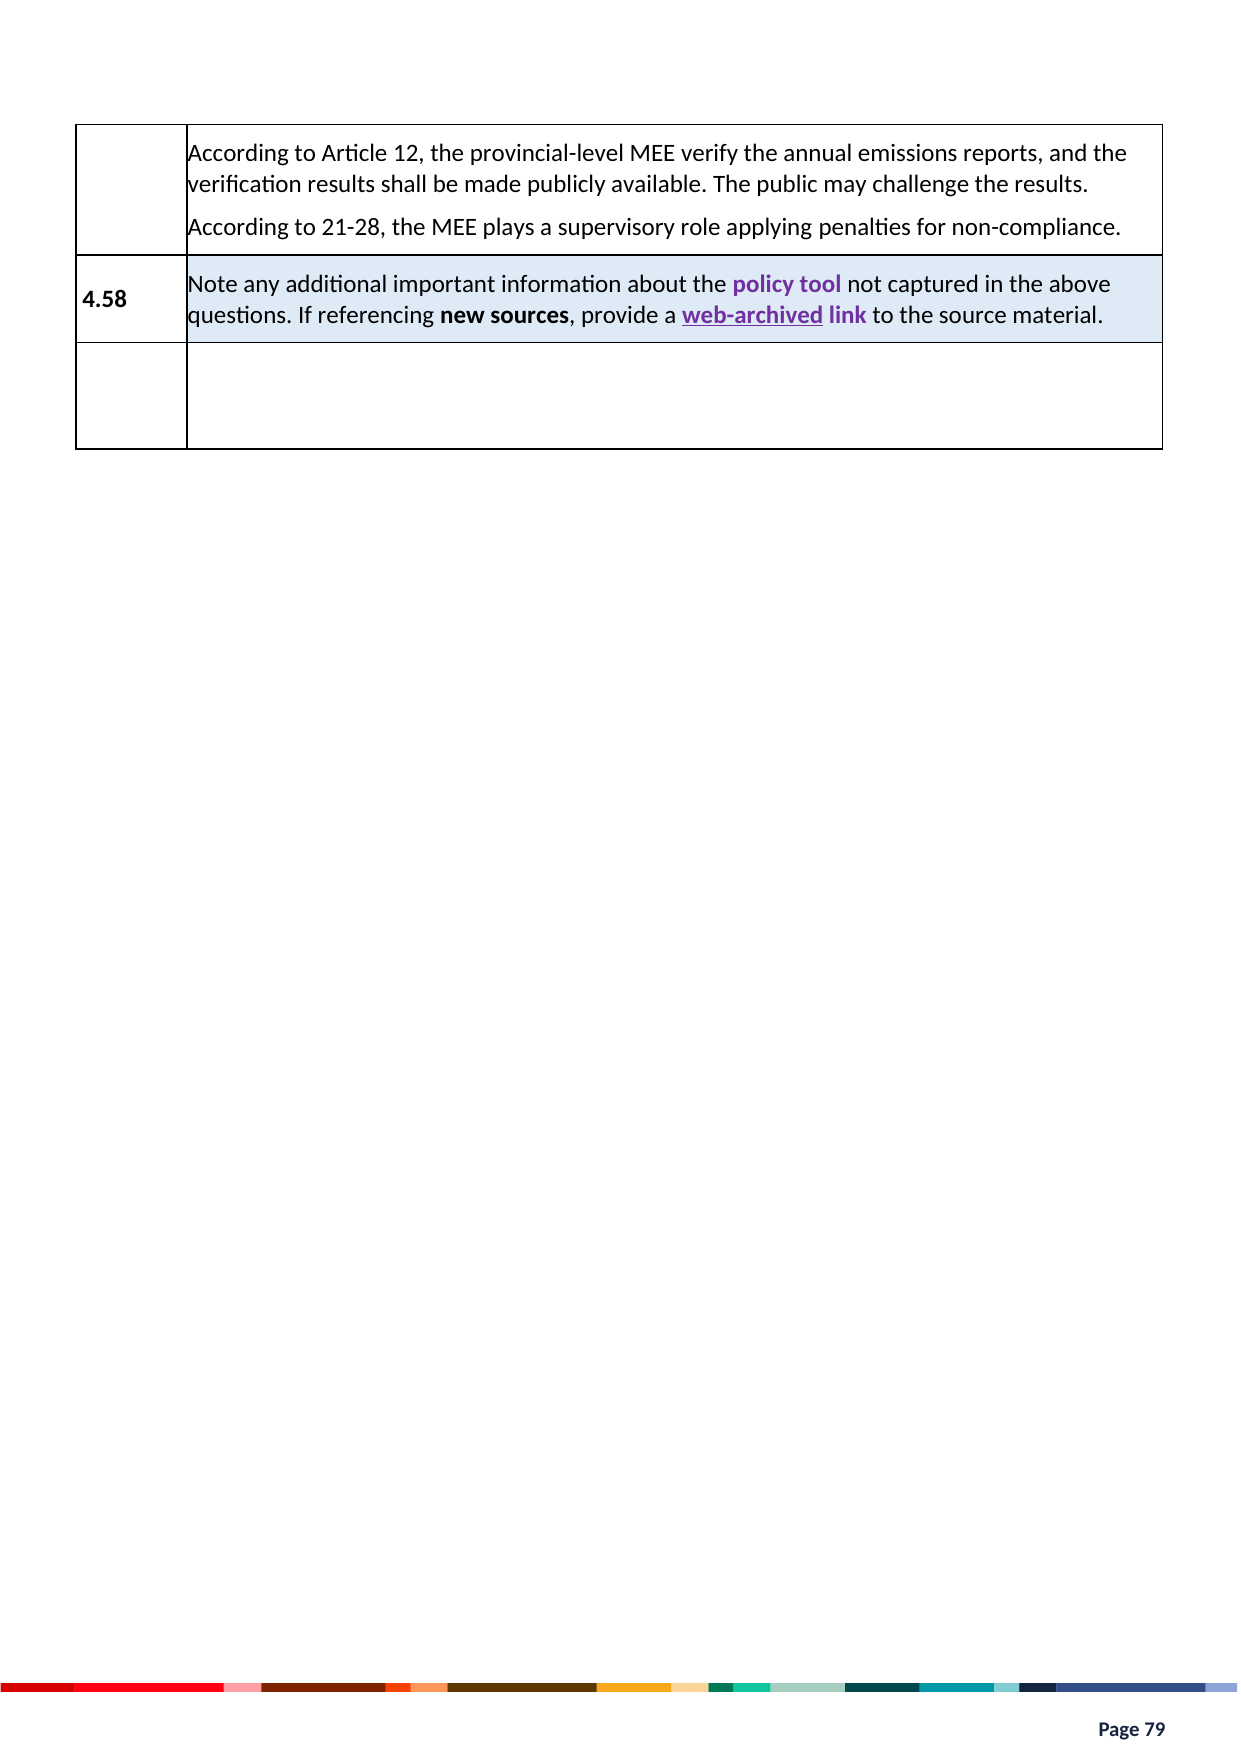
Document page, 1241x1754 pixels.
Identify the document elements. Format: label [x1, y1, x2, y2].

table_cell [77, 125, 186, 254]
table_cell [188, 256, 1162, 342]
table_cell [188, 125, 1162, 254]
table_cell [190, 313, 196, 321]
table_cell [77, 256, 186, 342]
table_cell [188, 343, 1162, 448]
picture [0, 1683, 1236, 1692]
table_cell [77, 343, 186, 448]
